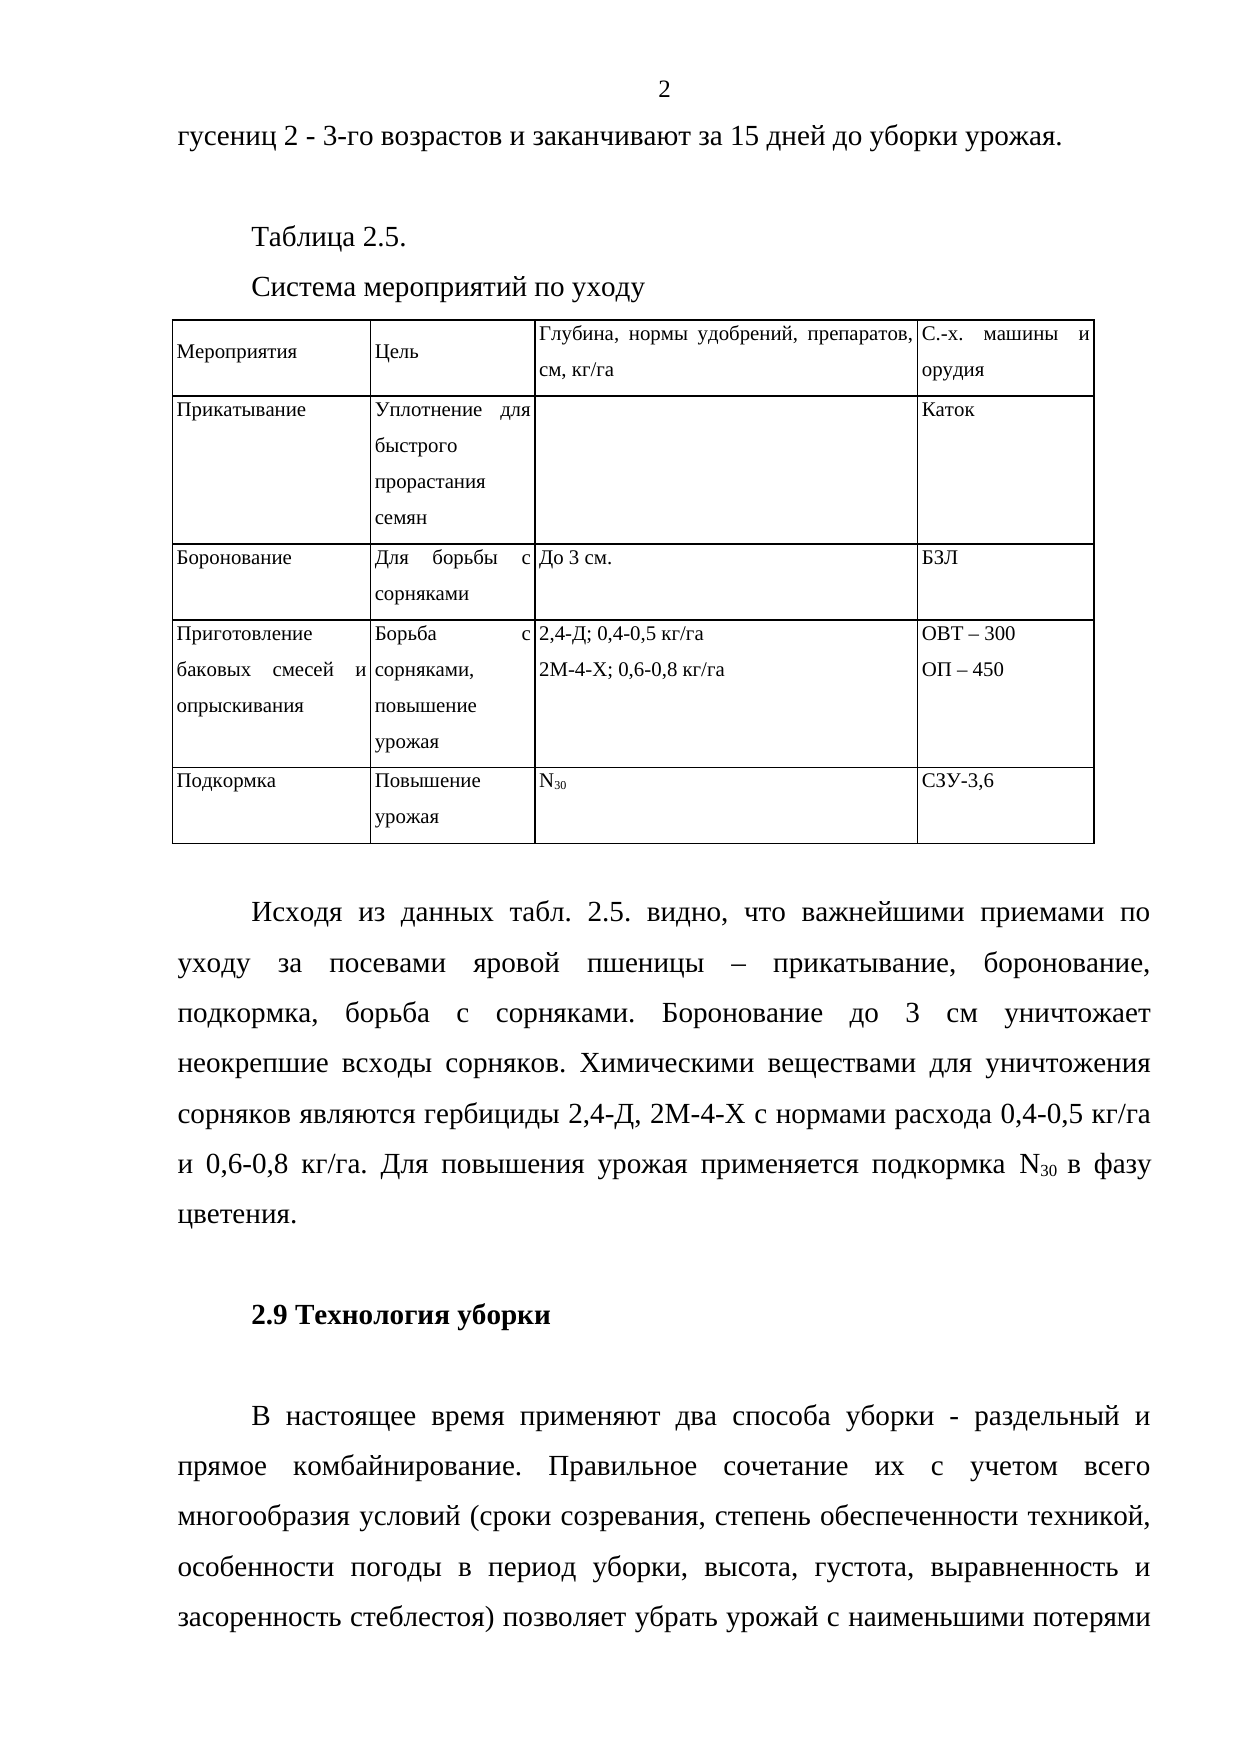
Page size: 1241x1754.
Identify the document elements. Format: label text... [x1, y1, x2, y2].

table_cell СЗУ-3,6 [918, 768, 1093, 843]
table_cell Борьба с сорняками, повышение урожая [371, 621, 534, 767]
table_cell ОВТ – 300 ОП – 450 [918, 621, 1093, 767]
subtitle 2.9 Технология уборки [177, 1297, 1152, 1331]
table_cell Боронование [173, 545, 370, 619]
table_header Глубина, нормы удобрений, препаратов, см, кг/га [536, 321, 917, 395]
table_cell До 3 см. [536, 545, 917, 619]
text Исходя из данных табл. 2.5. видно, что важнейшими приемами по уходу за посевами яровой пшеницы – прикатывание, боронование, подкормка, борьба с сорняками. Боронование до 3 см уничтожает неокрепшие всходы сорняков. Химическими веществами для уничтожения сорняков являются гербициды 2,4-Д, 2М-4-Х с нормами расхода 0,4-0,5 кг/га и 0,6-0,8 кг/га. Для повышения урожая применяется подкормка N30 в фазу цветения. [177, 894, 1152, 1230]
table_header Мероприятия [173, 321, 370, 395]
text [177, 1398, 1152, 1632]
table_cell Повышение урожая [371, 768, 534, 843]
table_cell N30 [536, 768, 917, 843]
table_cell [536, 397, 917, 543]
table_cell БЗЛ [918, 545, 1093, 619]
table_cell Каток [918, 397, 1093, 543]
table_cell Для борьбы с сорняками [371, 545, 534, 619]
table_cell Подкормка [173, 768, 370, 843]
text Система мероприятий по уходу [177, 269, 1152, 303]
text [177, 118, 1152, 152]
table_cell Приготовление баковых смесей и опрыскивания [173, 621, 370, 767]
table_cell Уплотнение для быстрого прорастания семян [371, 397, 534, 543]
table_header С.-х. машины и орудия [918, 321, 1093, 395]
table_cell 2,4-Д; 0,4-0,5 кг/га 2М-4-Х; 0,6-0,8 кг/га [536, 621, 917, 767]
text Таблица 2.5. [177, 219, 1152, 252]
table_cell Прикатывание [173, 397, 370, 543]
table_header Цель [371, 321, 534, 395]
